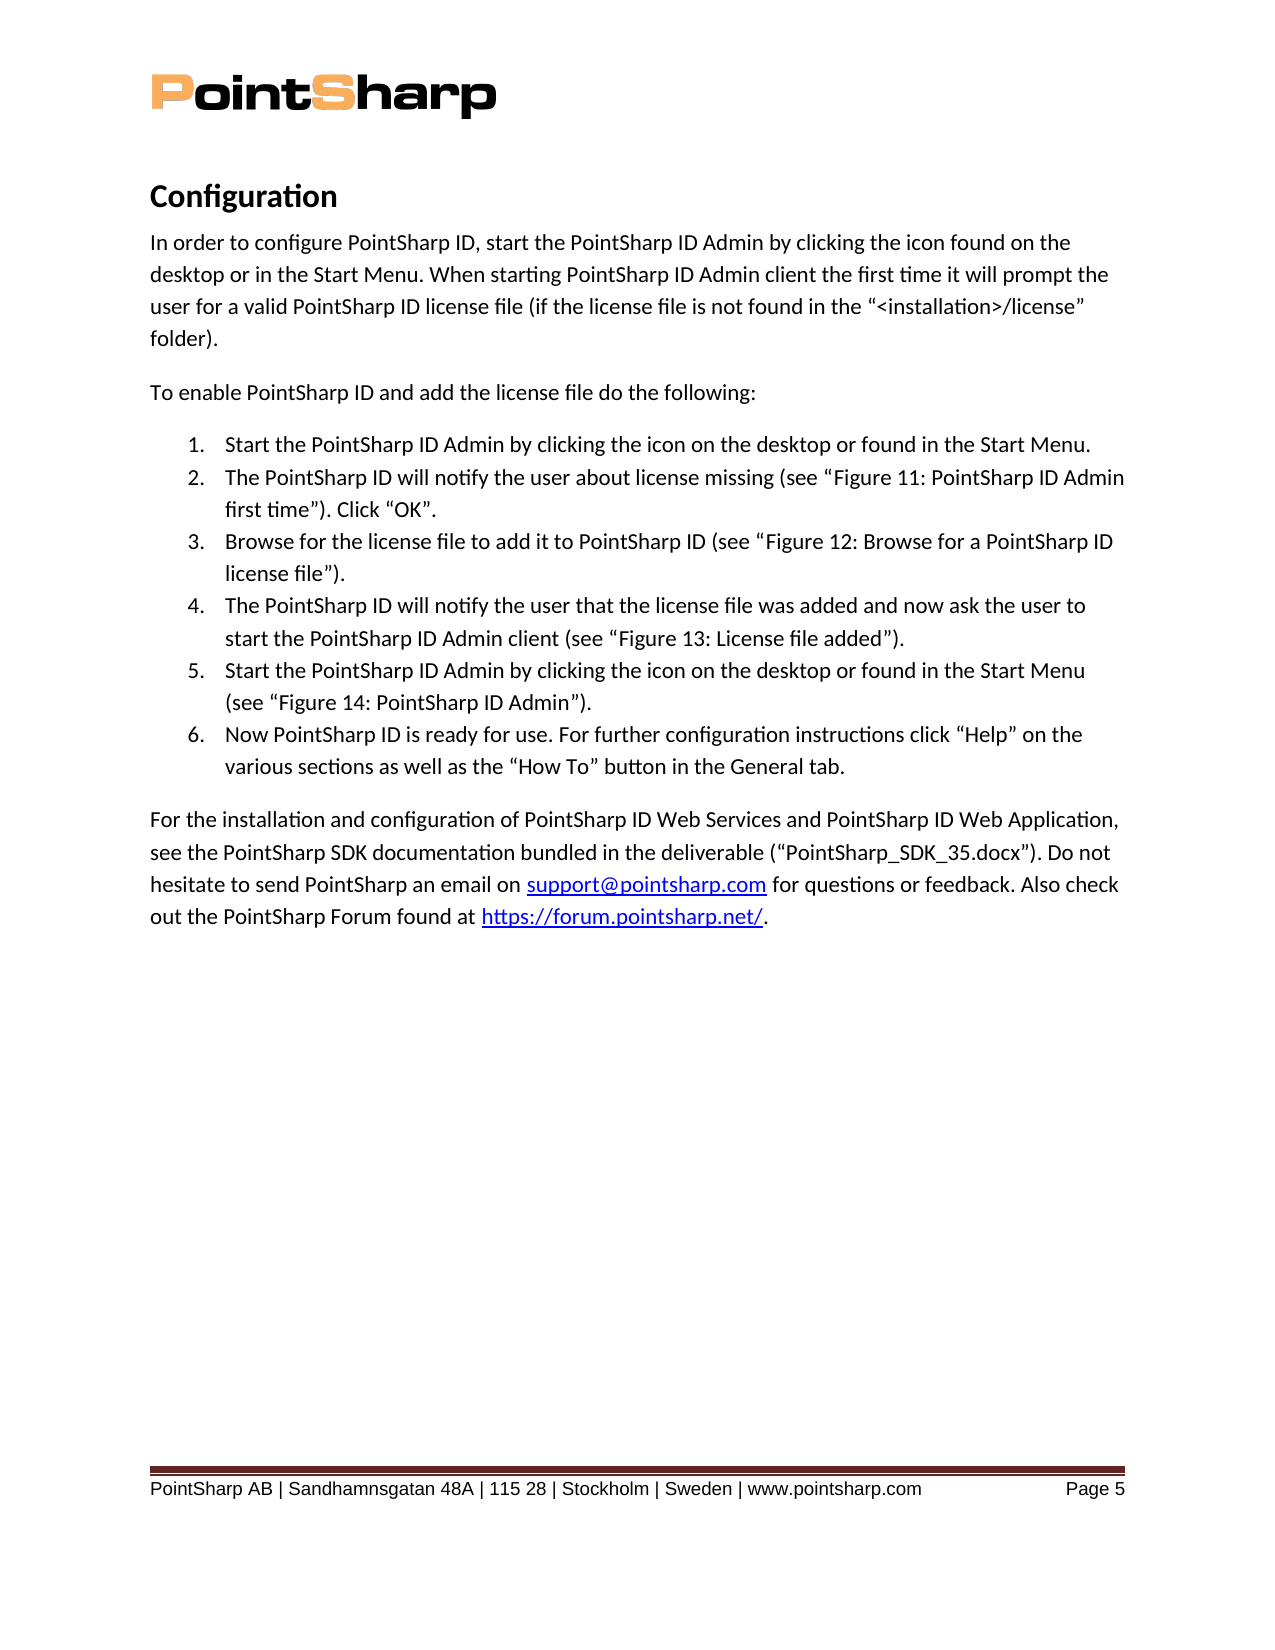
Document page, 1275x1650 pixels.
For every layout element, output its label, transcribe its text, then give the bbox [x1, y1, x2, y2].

list The PointSharp ID will notify the user about license missing (see “Figure 11: PointSharp ID Admin first time”). Click “OK”. [187, 463, 1125, 523]
list The PointSharp ID will notify the user that the license file was added and now ask the user to start the PointSharp ID Admin client (see “Figure 13: License file added”). [187, 592, 1125, 652]
text For the installation and configuration of PointSharp ID Web Services and PointSharp ID Web Application, see the PointSharp SDK documentation bundled in the deliverable (“PointSharp_SDK_35.docx”). Do not hesitate to send PointSharp an email on support@pointsharp.com for questions or feedback. Also check out the PointSharp Forum found at https://forum.pointsharp.net/. [150, 806, 1125, 930]
text To enable PointSharp ID and add the license file do the following: [150, 378, 1125, 406]
list Browse for the license file to add it to PointSharp ID (see “Figure 12: Browse for a PointSharp ID license file”). [187, 527, 1125, 587]
text In order to configure PointSharp ID, start the PointSharp ID Admin by clicking the icon found on the desktop or in the Start Menu. When starting PointSharp ID Admin client the first time it will prompt the user for a valid PointSharp ID license file (if the license file is not found in the “<installation>/license” folder). [150, 228, 1125, 353]
picture [150, 73, 497, 120]
subtitle Configuration [150, 175, 1125, 216]
list Start the PointSharp ID Admin by clicking the icon on the desktop or found in the Start Menu. [187, 431, 1125, 459]
list Now PointSharp ID is ready for use. For further configuration instructions click “Help” on the various sections as well as the “How To” button in the General tab. [187, 720, 1125, 781]
list Start the PointSharp ID Admin by clicking the icon on the desktop or found in the Start Menu (see “Figure 14: PointSharp ID Admin”). [187, 656, 1125, 716]
